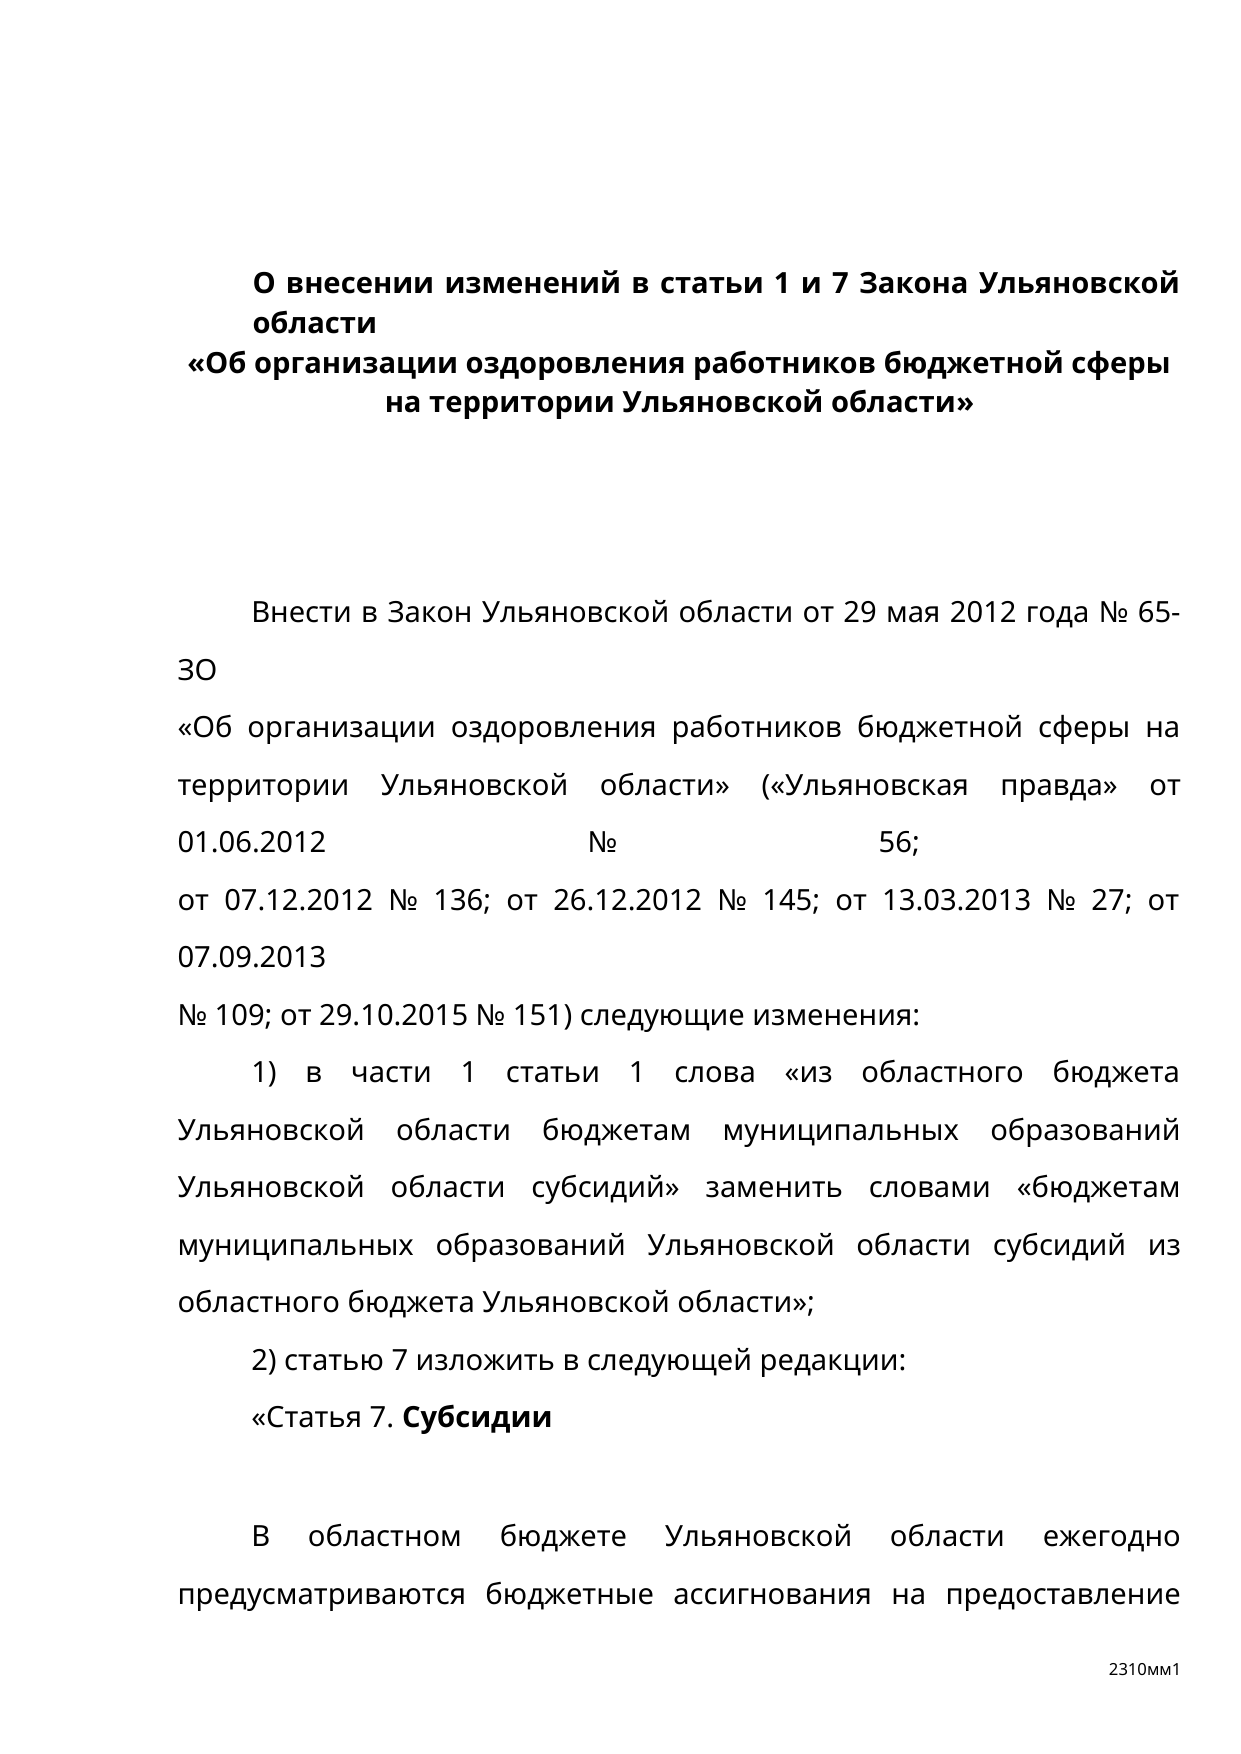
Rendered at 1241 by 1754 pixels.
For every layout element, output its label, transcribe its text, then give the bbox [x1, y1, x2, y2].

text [177, 1516, 1181, 1613]
subtitle О внесении изменений в статьи 1 и 7 Закона Ульяновской области [252, 263, 1181, 342]
text «Об организации оздоровления работников бюджетной сферы [177, 342, 1181, 382]
text 2) статью 7 изложить в следующей редакции: [177, 1339, 1181, 1379]
text 1) в части 1 статьи 1 слова «из областного бюджета Ульяновской области бюджетам муниципальных образований Ульяновской области субсидий» заменить словами «бюджетам муниципальных образований Ульяновской области субсидий из областного бюджета Ульяновской области»; [177, 1052, 1181, 1321]
text Внести в Закон Ульяновской области от 29 мая 2012 года № 65-ЗО «Об организации оздоровления работников бюджетной сферы на территории Ульяновской области» («Ульяновская правда» от 01.06.2012 № 56; от 07.12.2012 № 136; от 26.12.2012 № 145; от 13.03.2013 № 27; от 07.09.2013 № 109; от 29.10.2015 № 151) следующие изменения: [177, 592, 1181, 1034]
text на территории Ульяновской области» [177, 382, 1181, 421]
text «Статья 7. Субсидии [177, 1397, 1181, 1436]
